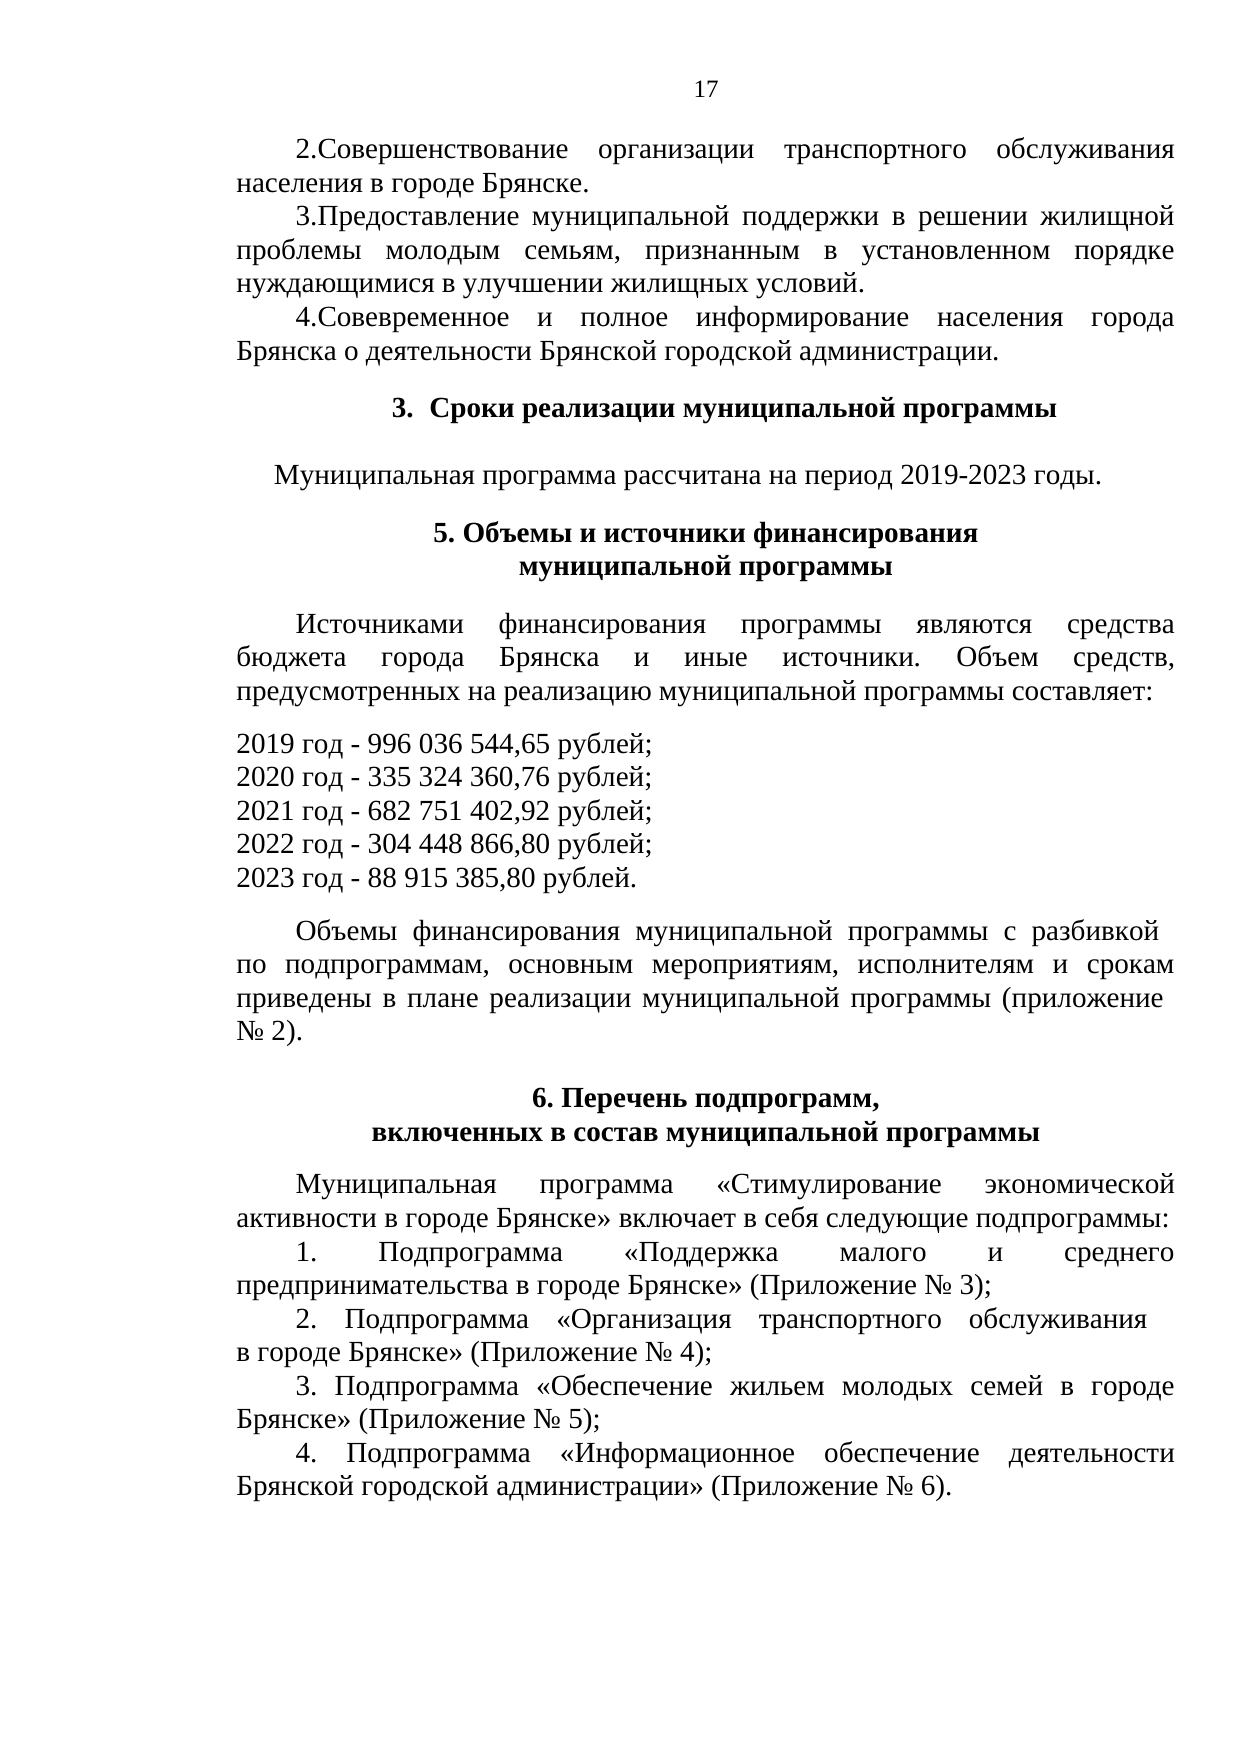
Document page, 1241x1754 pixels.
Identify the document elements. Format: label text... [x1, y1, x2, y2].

text Источниками финансирования программы являются средства бюджета города Брянска и иные источники. Объем средств, предусмотренных на реализацию муниципальной программы составляет: [236, 606, 1175, 707]
text 2. Подпрограмма «Организация транспортного обслуживания в городе Брянске» (Приложение № 4); [236, 1301, 1175, 1368]
text 4.Совевременное и полное информирование населения города Брянска о деятельности Брянской городской администрации. [236, 299, 1175, 366]
text 4. Подпрограмма «Информационное обеспечение деятельности Брянской городской администрации» (Приложение № 6). [236, 1435, 1175, 1502]
list Сроки реализации муниципальной программы [274, 390, 1175, 424]
text 6. Перечень подпрограмм, [236, 1080, 1175, 1114]
text 2020 год - 335 324 360,76 рублей; [236, 759, 1175, 793]
text 5. Объемы и источники финансирования [236, 515, 1175, 548]
text 2019 год - 996 036 544,65 рублей; [236, 726, 1175, 759]
text Муниципальная программа «Стимулирование экономической активности в городе Брянске» включает в себя следующие подпрограммы: [236, 1167, 1175, 1234]
text 3. Подпрограмма «Обеспечение жильем молодых семей в городе Брянске» (Приложение № 5); [236, 1368, 1175, 1435]
text 2022 год - 304 448 866,80 рублей; [236, 826, 1175, 860]
text 2.Совершенствование организации транспортного обслуживания населения в городе Брянске. [236, 131, 1175, 198]
text Муниципальная программа рассчитана на период 2019-2023 годы. [236, 457, 1175, 491]
text 2023 год - 88 915 385,80 рублей. [236, 860, 1175, 893]
text Объемы финансирования муниципальной программы с разбивкой по подпрограммам, основным мероприятиям, исполнителям и срокам приведены в плане реализации муниципальной программы (приложение № 2). [236, 913, 1175, 1047]
text 3.Предоставление муниципальной поддержки в решении жилищной проблемы молодым семьям, признанным в установленном порядке нуждающимися в улучшении жилищных условий. [236, 198, 1175, 299]
text включенных в состав муниципальной программы [236, 1114, 1175, 1147]
text 1. Подпрограмма «Поддержка малого и среднего предпринимательства в городе Брянске» (Приложение № 3); [236, 1234, 1175, 1301]
text 2021 год - 682 751 402,92 рублей; [236, 793, 1175, 826]
text муниципальной программы [236, 548, 1175, 582]
